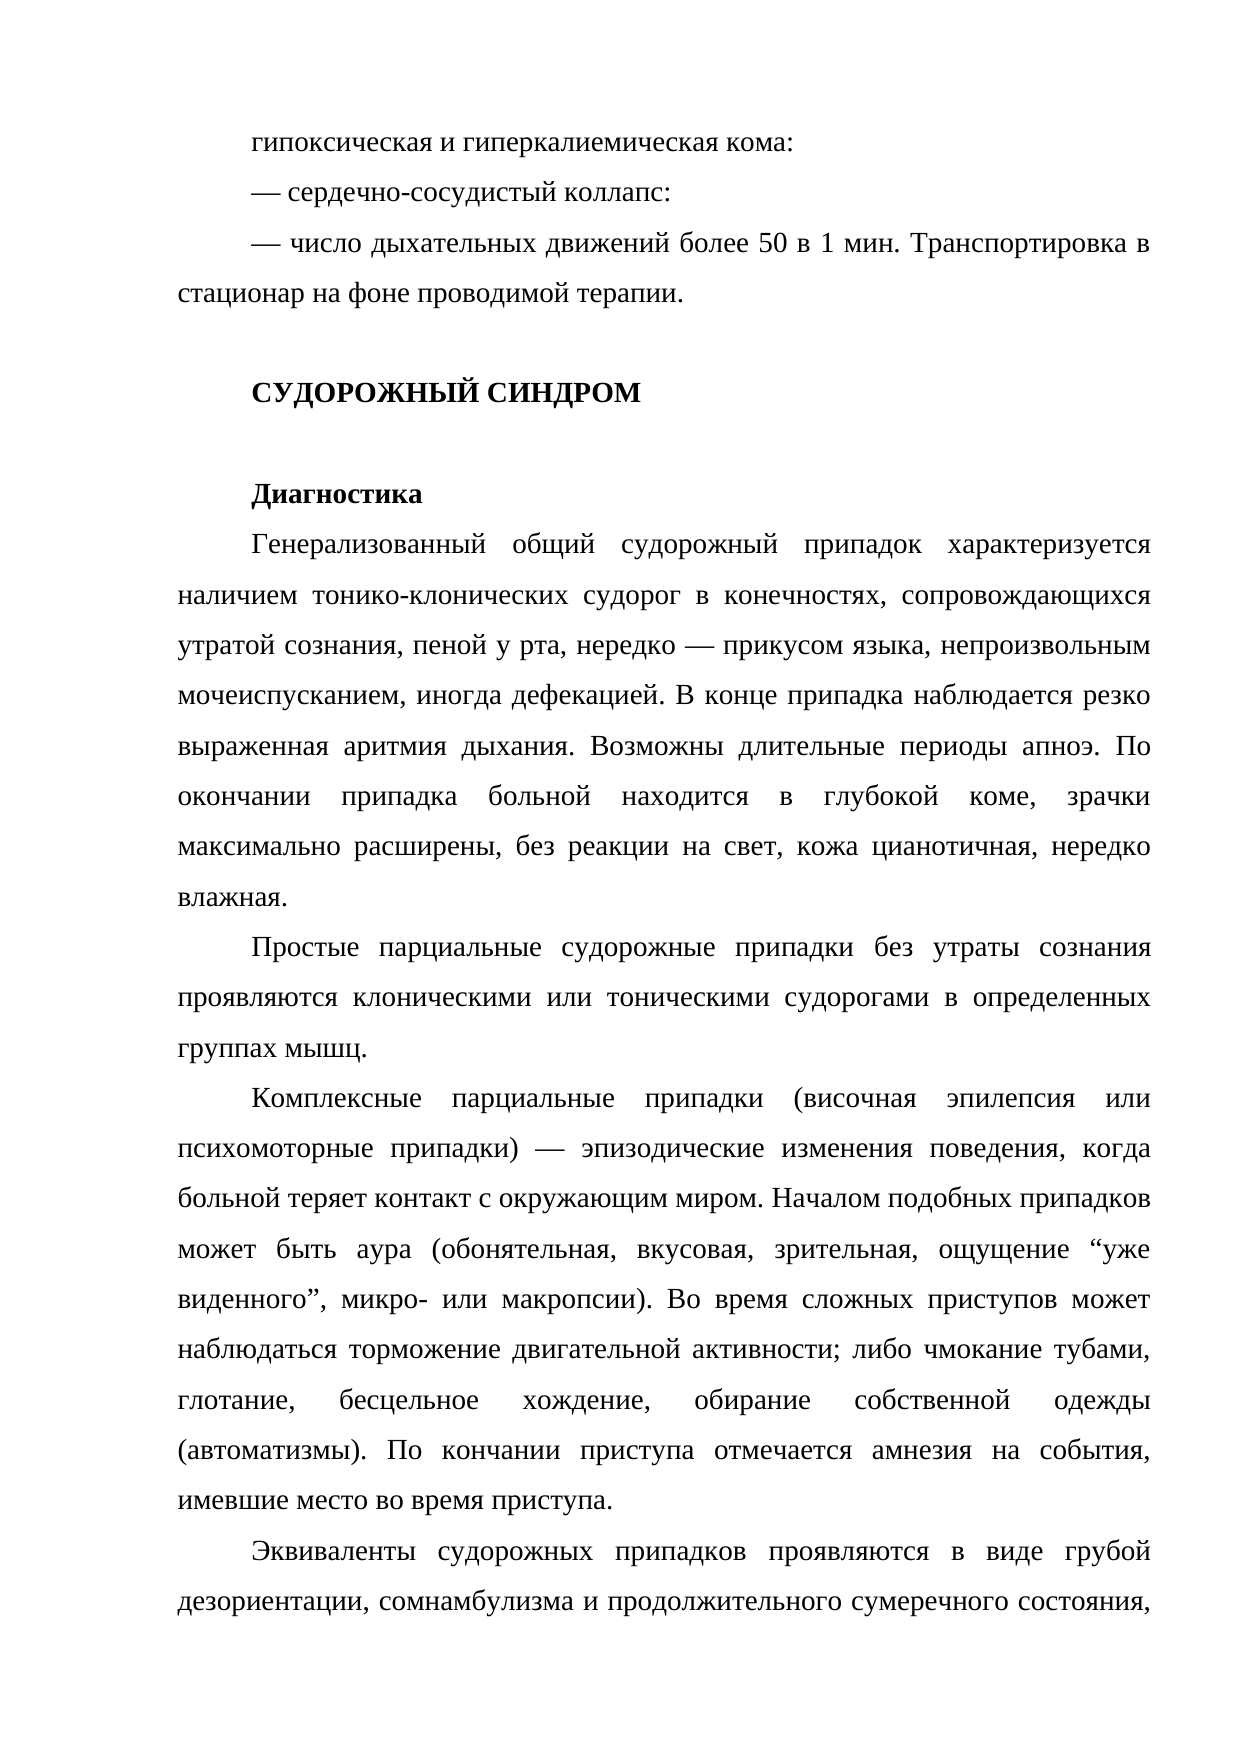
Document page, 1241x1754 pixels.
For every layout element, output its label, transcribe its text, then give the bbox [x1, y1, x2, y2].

text Генерализованный общий судорожный припадок характеризуется наличием тонико-клонических судорог в конечностях, сопровождающихся утратой сознания, пеной у рта, нередко — прикусом языка, непроизвольным мочеиспусканием, иногда дефекацией. В конце припадка наблюдается резко выраженная аритмия дыхания. Возможны длительные периоды апноэ. По окончании припадка больной находится в глубокой коме, зрачки максимально расширены, без реакции на свет, кожа цианотичная, нередко влажная. [177, 527, 1152, 912]
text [177, 1533, 1152, 1617]
text — число дыхательных движений более 50 в 1 мин. Транспортировка в стационар на фоне проводимой терапии. [177, 225, 1152, 308]
text Диагностика [177, 476, 1152, 510]
text Комплексные парциальные припадки (височная эпилепсия или психомоторные припадки) — эпизодические изменения поведения, когда больной теряет контакт с окружающим миром. Началом подобных припадков может быть аура (обонятельная, вкусовая, зрительная, ощущение “уже виденного”, микро- или макропсии). Во время сложных приступов может наблюдаться торможение двигательной активности; либо чмокание тубами, глотание, бесцельное хождение, обирание собственной одежды (автоматизмы). По кончании приступа отмечается амнезия на события, имевшие место во время приступа. [177, 1080, 1152, 1516]
text СУДОРОЖНЫЙ СИНДРОМ [177, 376, 1152, 409]
text гипоксическая и гиперкалиемическая кома: [177, 124, 1152, 158]
text — сердечно-сосудистый коллапс: [177, 174, 1152, 208]
text Простые парциальные судорожные припадки без утраты сознания проявляются клоническими или тоническими судорогами в определенных группах мышц. [177, 929, 1152, 1063]
